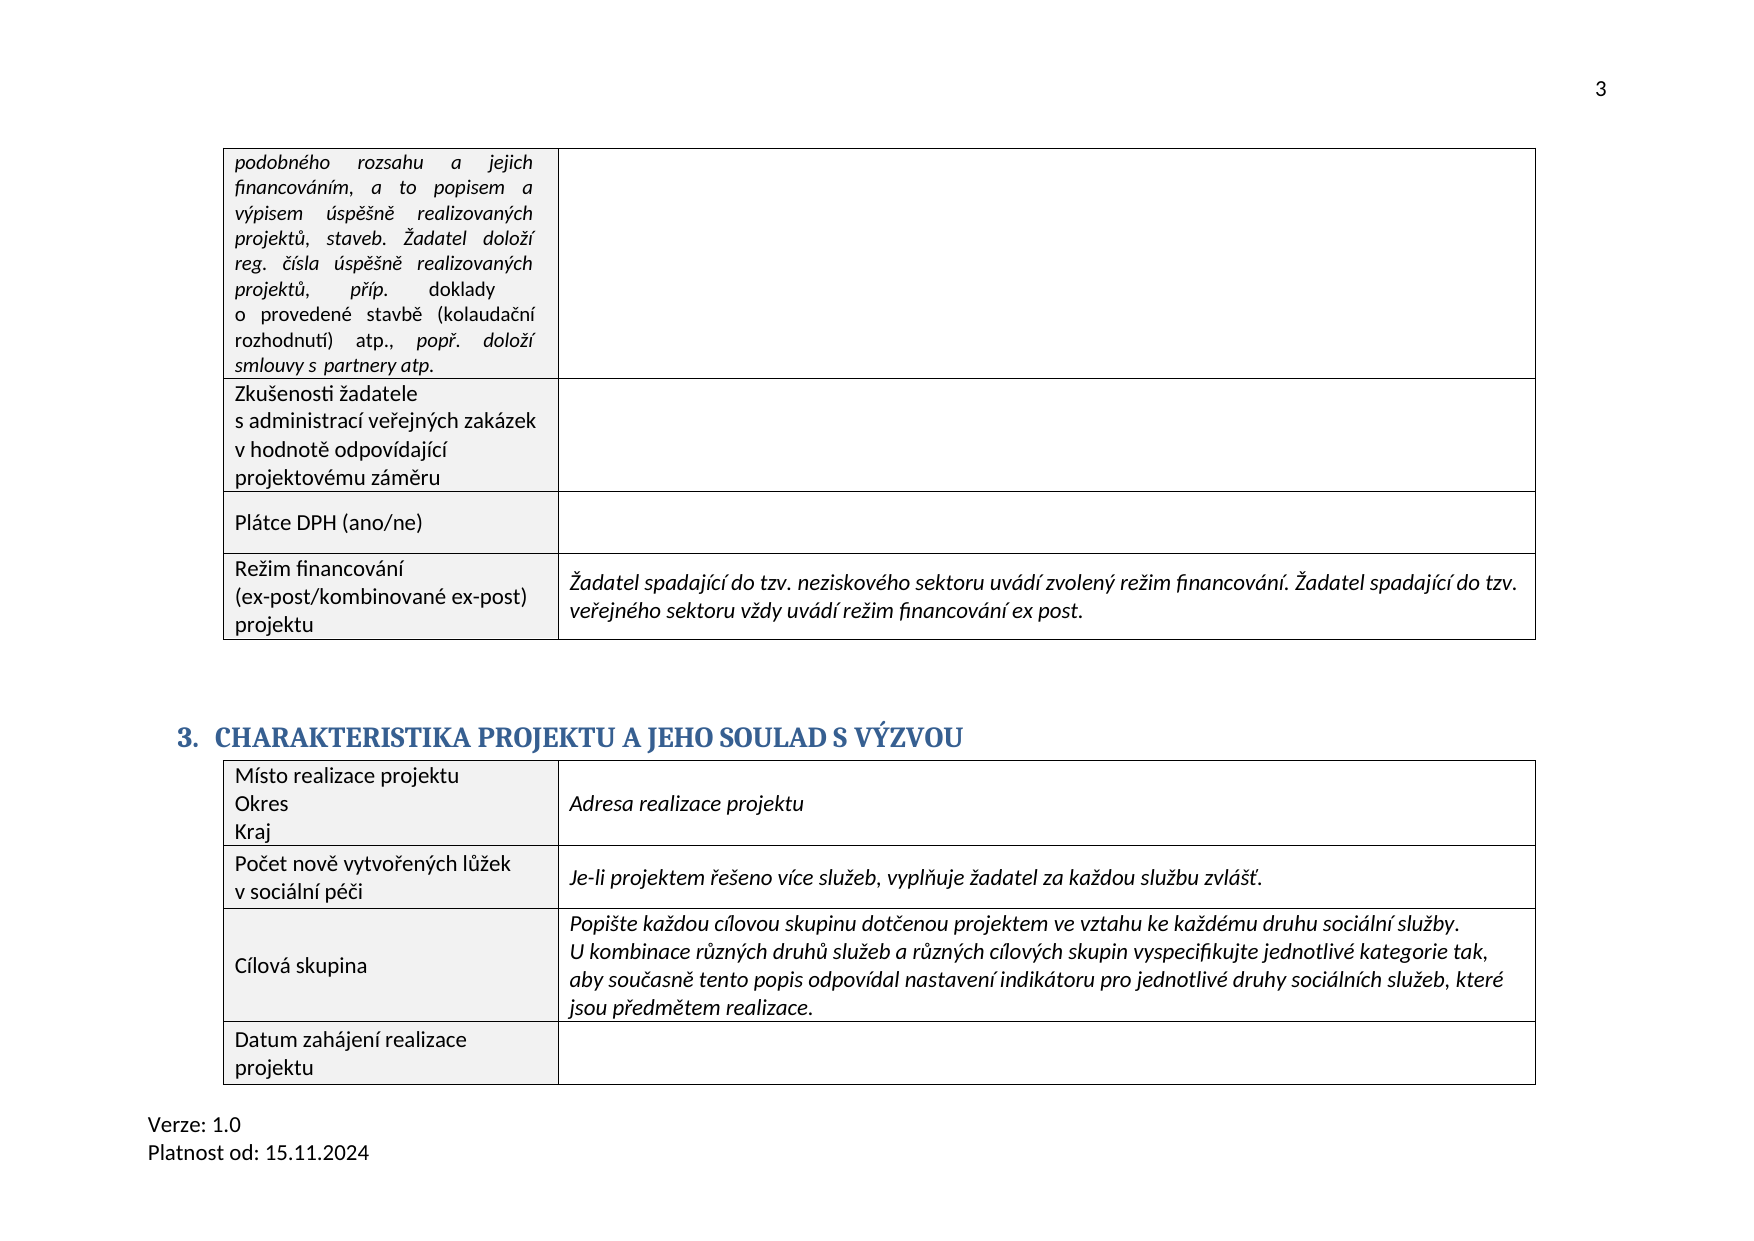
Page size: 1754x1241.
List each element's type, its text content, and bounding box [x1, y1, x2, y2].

table_cell Cílová skupina [224, 909, 558, 1021]
table_cell Datum zahájení realizace projektu [224, 1022, 558, 1084]
table_cell [559, 1022, 1535, 1084]
table_cell Zkušenosti žadatele s řízením investičních projektů (pokud nemá, jak bude řešeno) Žadatel prokazuje zkušenosti s investičními/neinvestičními akcemi podobného rozsahu a jejich financováním, a to popisem a výpisem úspěšně realizovaných projektů, staveb. Žadatel doloží reg. čísla úspěšně realizovaných projektů, příp. doklady o provedené stavbě (kolaudační rozhodnutí) atp., popř. doloží smlouvy s partnery atp. [224, 149, 558, 378]
table_cell Počet nově vytvořených lůžek v sociální péči [224, 846, 558, 908]
table_cell [559, 492, 1535, 553]
subtitle Charakteristika projektu a jeho soulad s VÝZVOU [177, 722, 1606, 755]
table_header Adresa realizace projektu [559, 761, 1535, 845]
table_header Místo realizace projektu Okres Kraj [224, 761, 558, 845]
table_cell Zkušenosti žadatele s administrací veřejných zakázek v hodnotě odpovídající projektovému záměru [224, 379, 558, 491]
table_cell Plátce DPH (ano/ne) [224, 492, 558, 553]
table_cell [559, 149, 1535, 378]
table_cell Je-li projektem řešeno více služeb, vyplňuje žadatel za každou službu zvlášť. [559, 846, 1535, 908]
table_cell Popište každou cílovou skupinu dotčenou projektem ve vztahu ke každému druhu sociální služby. U kombinace různých druhů služeb a různých cílových skupin vyspecifikujte jednotlivé kategorie tak, aby současně tento popis odpovídal nastavení indikátoru pro jednotlivé druhy sociálních služeb, které jsou předmětem realizace. [559, 909, 1535, 1021]
table_cell Žadatel spadající do tzv. neziskového sektoru uvádí zvolený režim financování. Žadatel spadající do tzv. veřejného sektoru vždy uvádí režim financování ex post. [559, 554, 1535, 638]
table_cell [559, 379, 1535, 491]
table_cell Režim financování (ex-post/kombinované ex-post) projektu [224, 554, 558, 638]
